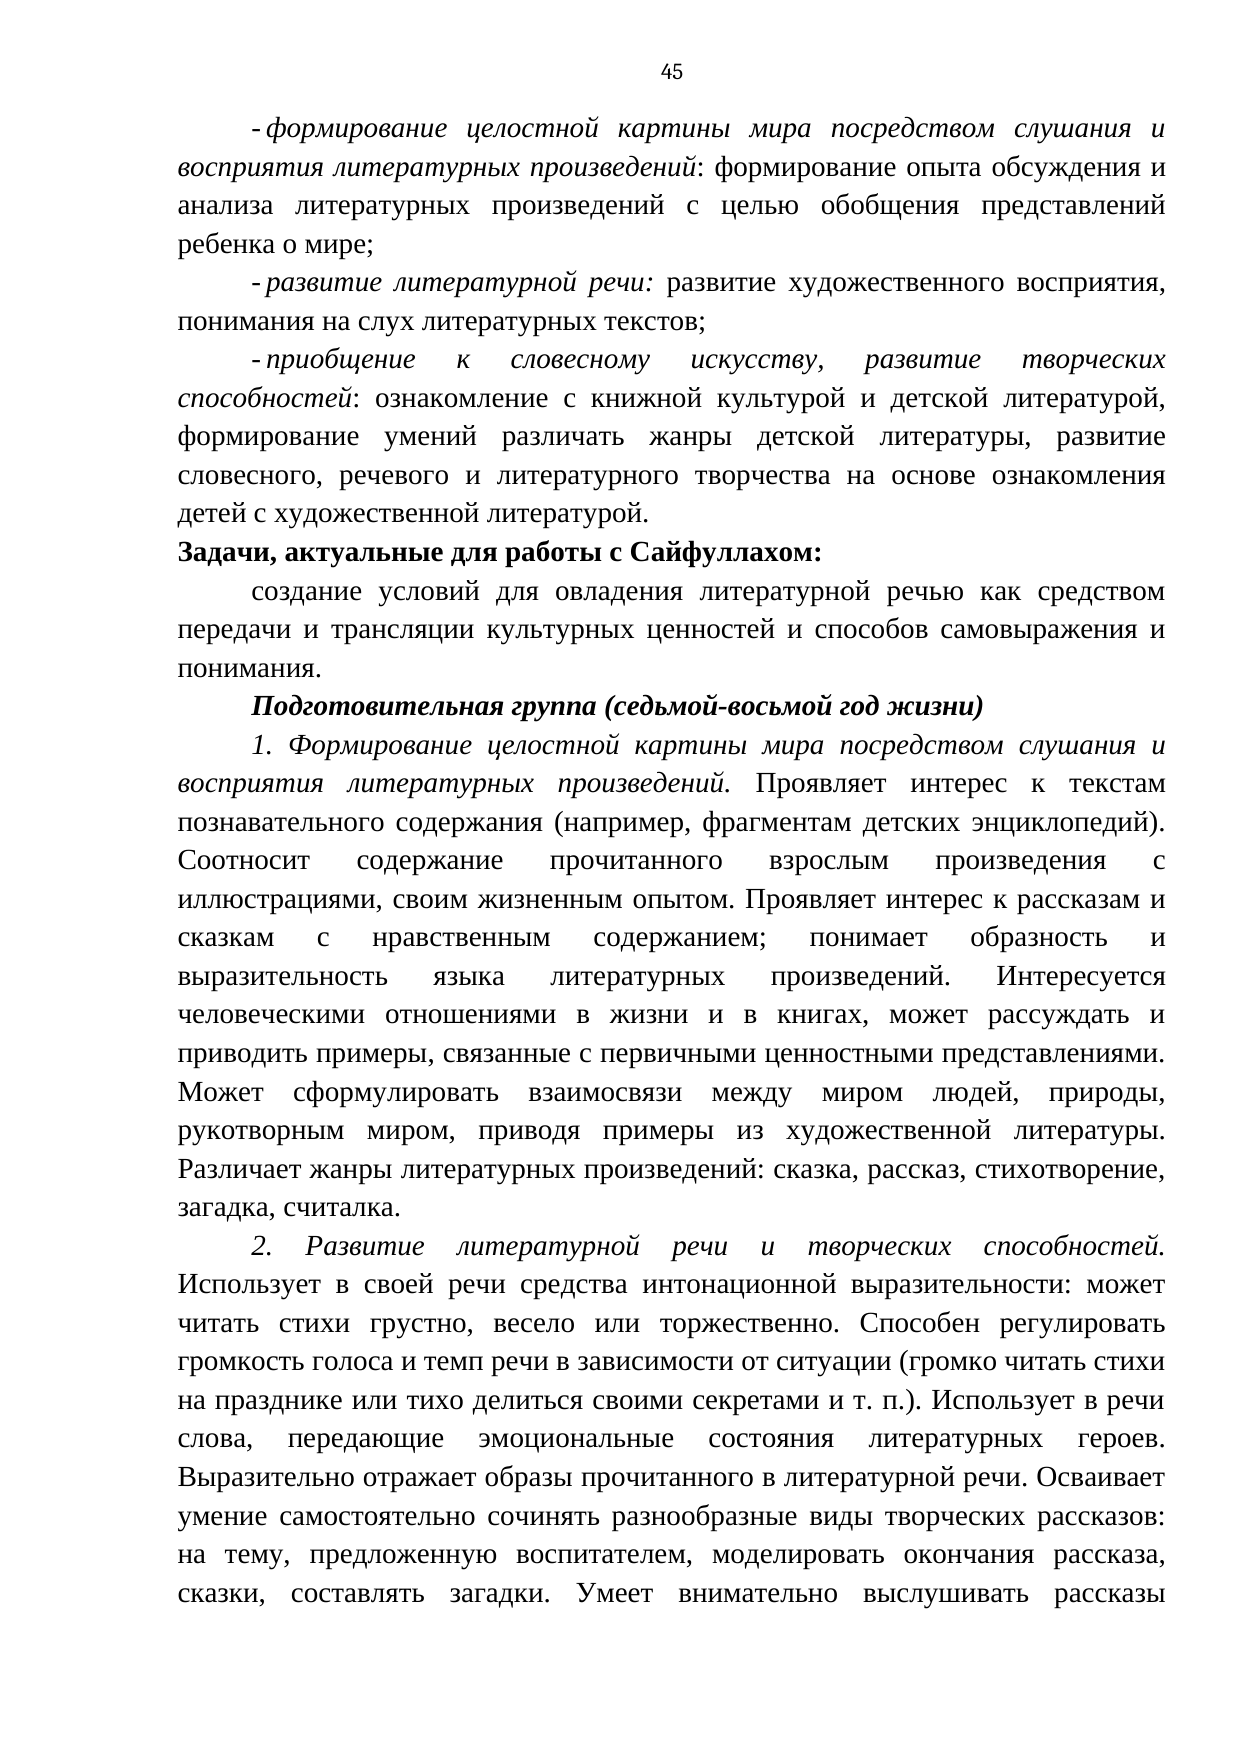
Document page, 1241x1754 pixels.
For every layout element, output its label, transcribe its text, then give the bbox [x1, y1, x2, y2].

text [177, 1228, 1166, 1608]
text создание условий для овладения литературной речью как средством передачи и трансляции культурных ценностей и способов самовыражения и понимания. [177, 573, 1166, 683]
text Подготовительная группа (седьмой-восьмой год жизни) [177, 688, 1166, 722]
list развитие литературной речи: развитие художественного восприятия, понимания на слух литературных текстов; [177, 264, 1166, 336]
list приобщение к словесному искусству, развитие творческих способностей: ознакомление с книжной культурой и детской литературой, формирование умений различать жанры детской литературы, развитие словесного, речевого и литературного творчества на основе ознакомления детей с художественной литературой. [177, 341, 1166, 529]
text Задачи, актуальные для работы с Сайфуллахом: [177, 534, 1166, 568]
text 1. Формирование целостной картины мира посредством слушания и восприятия литературных произведений. Проявляет интерес к текстам познавательного содержания (например, фрагментам детских энциклопедий). Соотносит содержание прочитанного взрослым произведения с иллюстрациями, своим жизненным опытом. Проявляет интерес к рассказам и сказкам с нравственным содержанием; понимает образность и выразительность языка литературных произведений. Интересуется человеческими отношениями в жизни и в книгах, может рассуждать и приводить примеры, связанные с первичными ценностными представлениями. Может сформулировать взаимосвязи между миром людей, природы, рукотворным миром, приводя примеры из художественной литературы. Различает жанры литературных произведений: сказка, рассказ, стихотворение, загадка, считалка. [177, 727, 1166, 1223]
list формирование целостной картины мира посредством слушания и восприятия литературных произведений: формирование опыта обсуждения и анализа литературных произведений с целью обобщения представлений ребенка о мире; [177, 110, 1166, 259]
